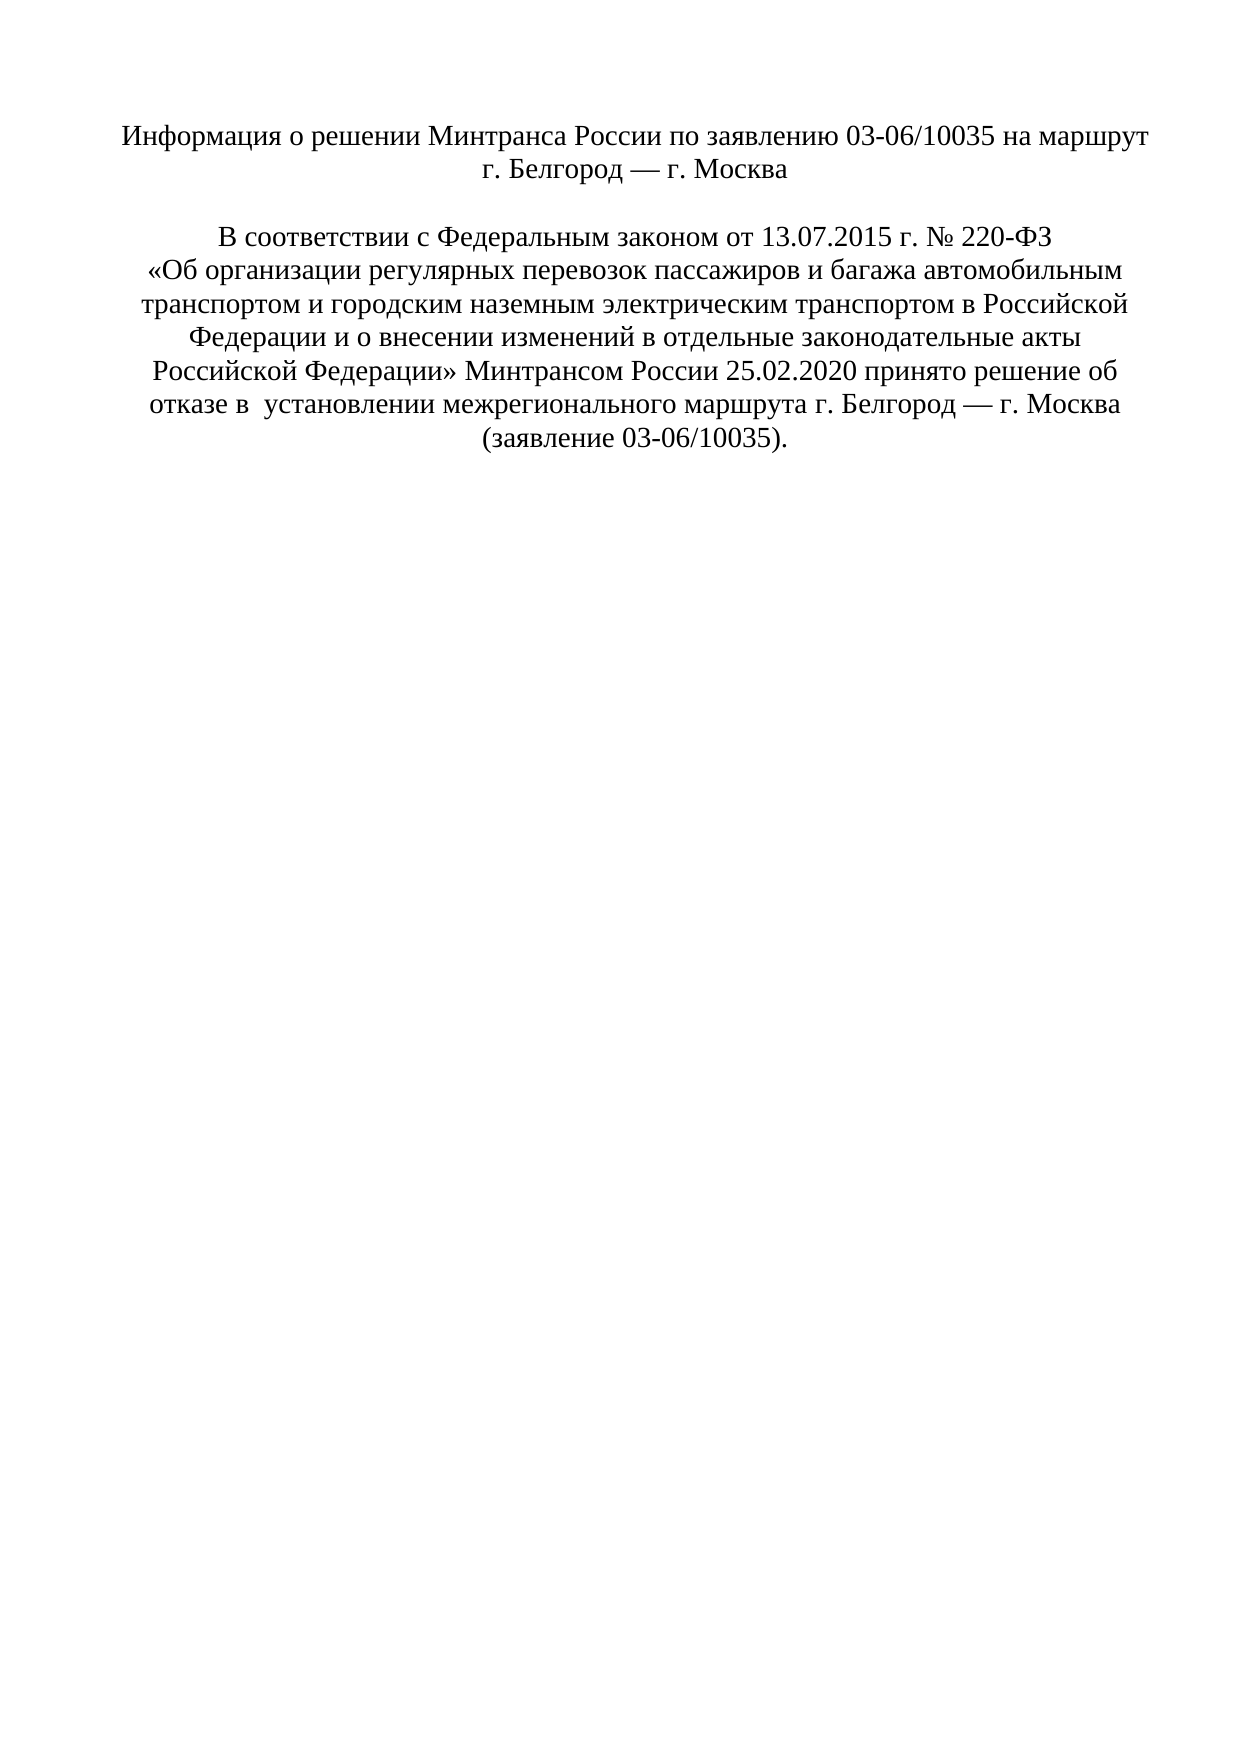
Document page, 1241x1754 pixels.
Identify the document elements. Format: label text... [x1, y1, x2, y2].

text Информация о решении Минтранса России по заявлению 03-06/10035 на маршрут г. Белгород — г. Москва [118, 118, 1152, 185]
text В соответствии с Федеральным законом от 13.07.2015 г. № 220-ФЗ «Об организации регулярных перевозок пассажиров и багажа автомобильным транспортом и городским наземным электрическим транспортом в Российской Федерации и о внесении изменений в отдельные законодательные акты Российской Федерации» Минтрансом России 25.02.2020 принято решение об отказе в установлении межрегионального маршрута г. Белгород — г. Москва (заявление 03-06/10035). [118, 219, 1152, 453]
